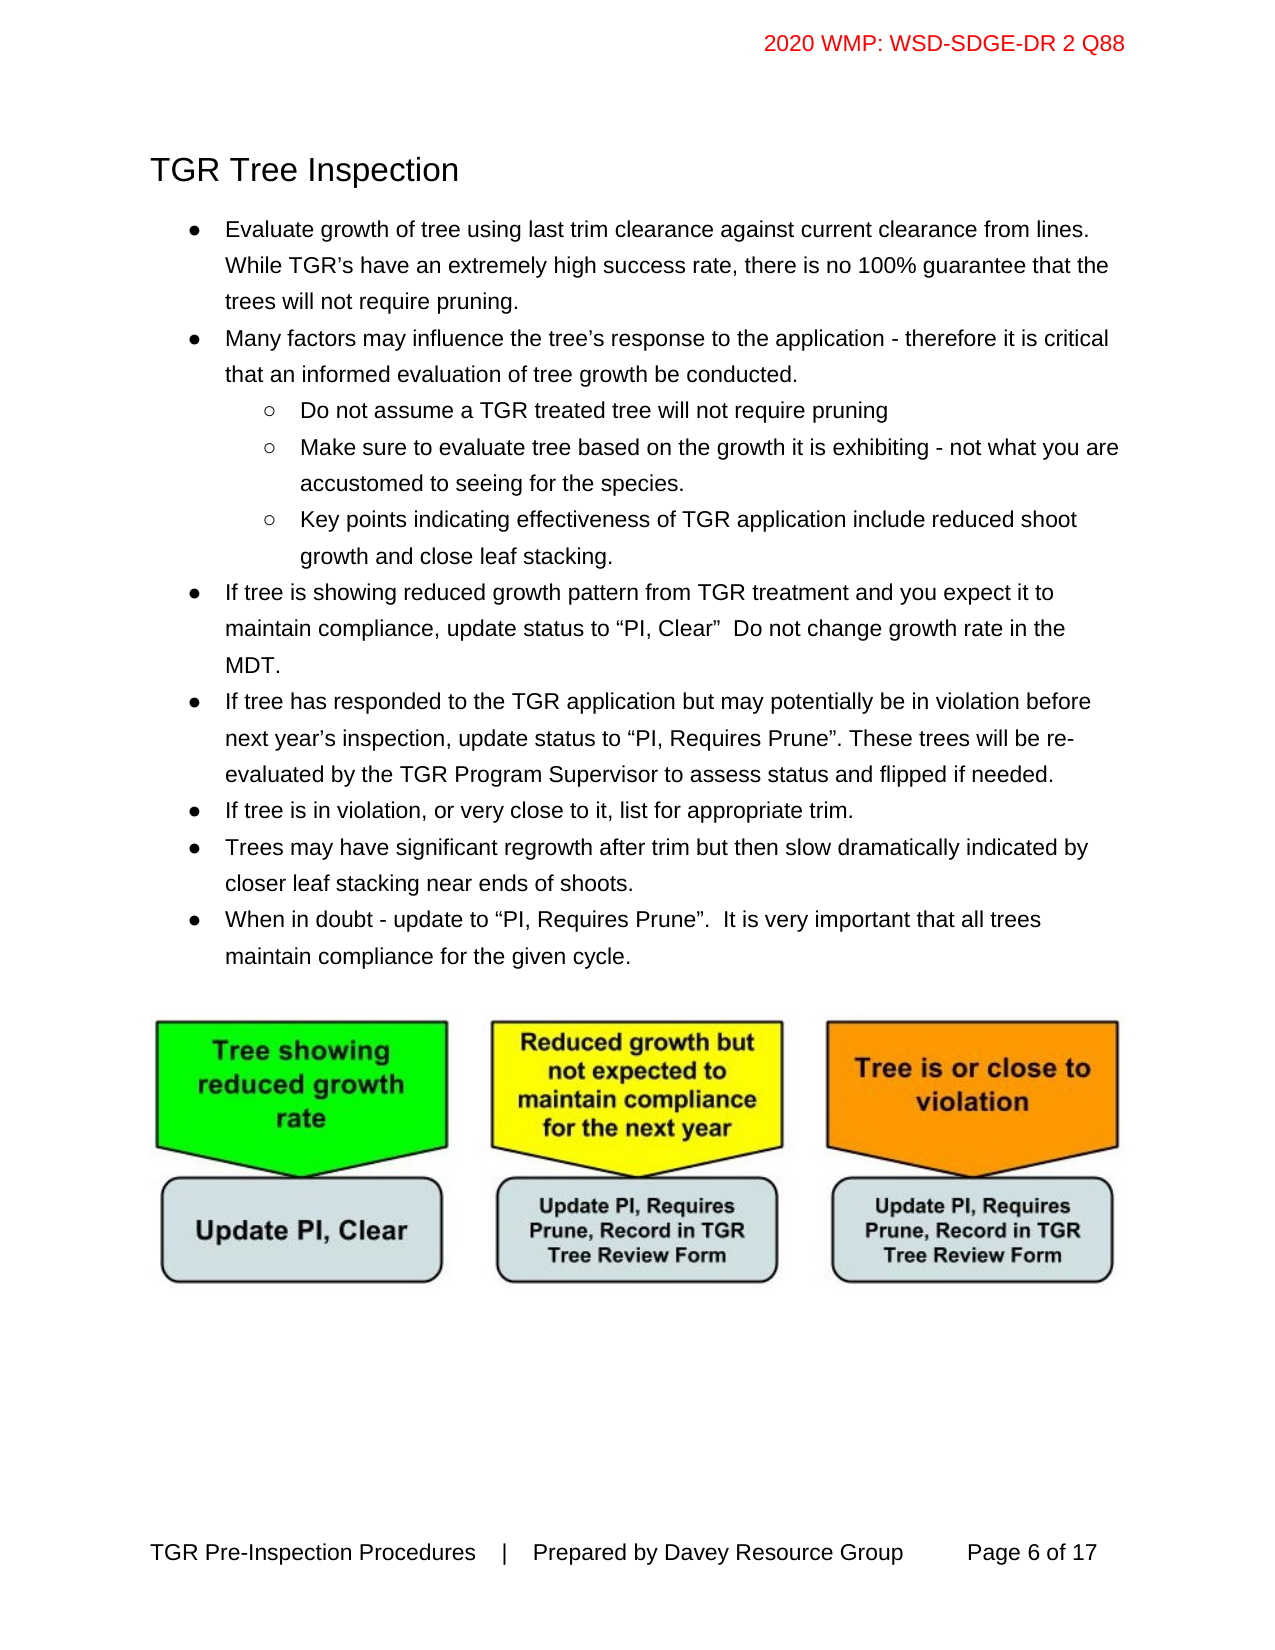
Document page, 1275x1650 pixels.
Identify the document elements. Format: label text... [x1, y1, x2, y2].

list Evaluate growth of tree using last trim clearance against current clearance from lines. While TGR’s have an extremely high success rate, there is no 100% guarantee that the trees will not require pruning. [187, 216, 1125, 314]
list If tree has responded to the TGR application but may potentially be in violation before next year’s inspection, update status to “PI, Requires Prune”. These trees will be re-evaluated by the TGR Program Supervisor to assess status and flipped if needed. [187, 688, 1125, 787]
list Do not assume a TGR treated tree will not require pruning [262, 397, 1125, 424]
list Trees may have significant regrowth after trim but then slow dramatically indicated by closer leaf stacking near ends of shoots. [187, 833, 1125, 896]
list When in doubt - update to “PI, Requires Prune”. It is very important that all trees maintain compliance for the given cycle. [187, 906, 1125, 969]
list If tree is in violation, or very close to it, list for appropriate trim. [187, 797, 1125, 823]
list Key points indicating effectiveness of TGR application include reduced shoot growth and close leaf stacking. [262, 506, 1125, 569]
picture [150, 1015, 1125, 1289]
list Many factors may influence the tree’s response to the application - therefore it is critical that an informed evaluation of tree growth be conducted. [187, 324, 1125, 387]
list If tree is showing reduced growth pattern from TGR treatment and you expect it to maintain compliance, update status to “PI, Clear” Do not change growth rate in the MDT. [187, 579, 1125, 678]
subtitle TGR Tree Inspection [150, 150, 1125, 188]
list Make sure to evaluate tree based on the growth it is exhibiting - not what you are accustomed to seeing for the species. [262, 434, 1125, 496]
